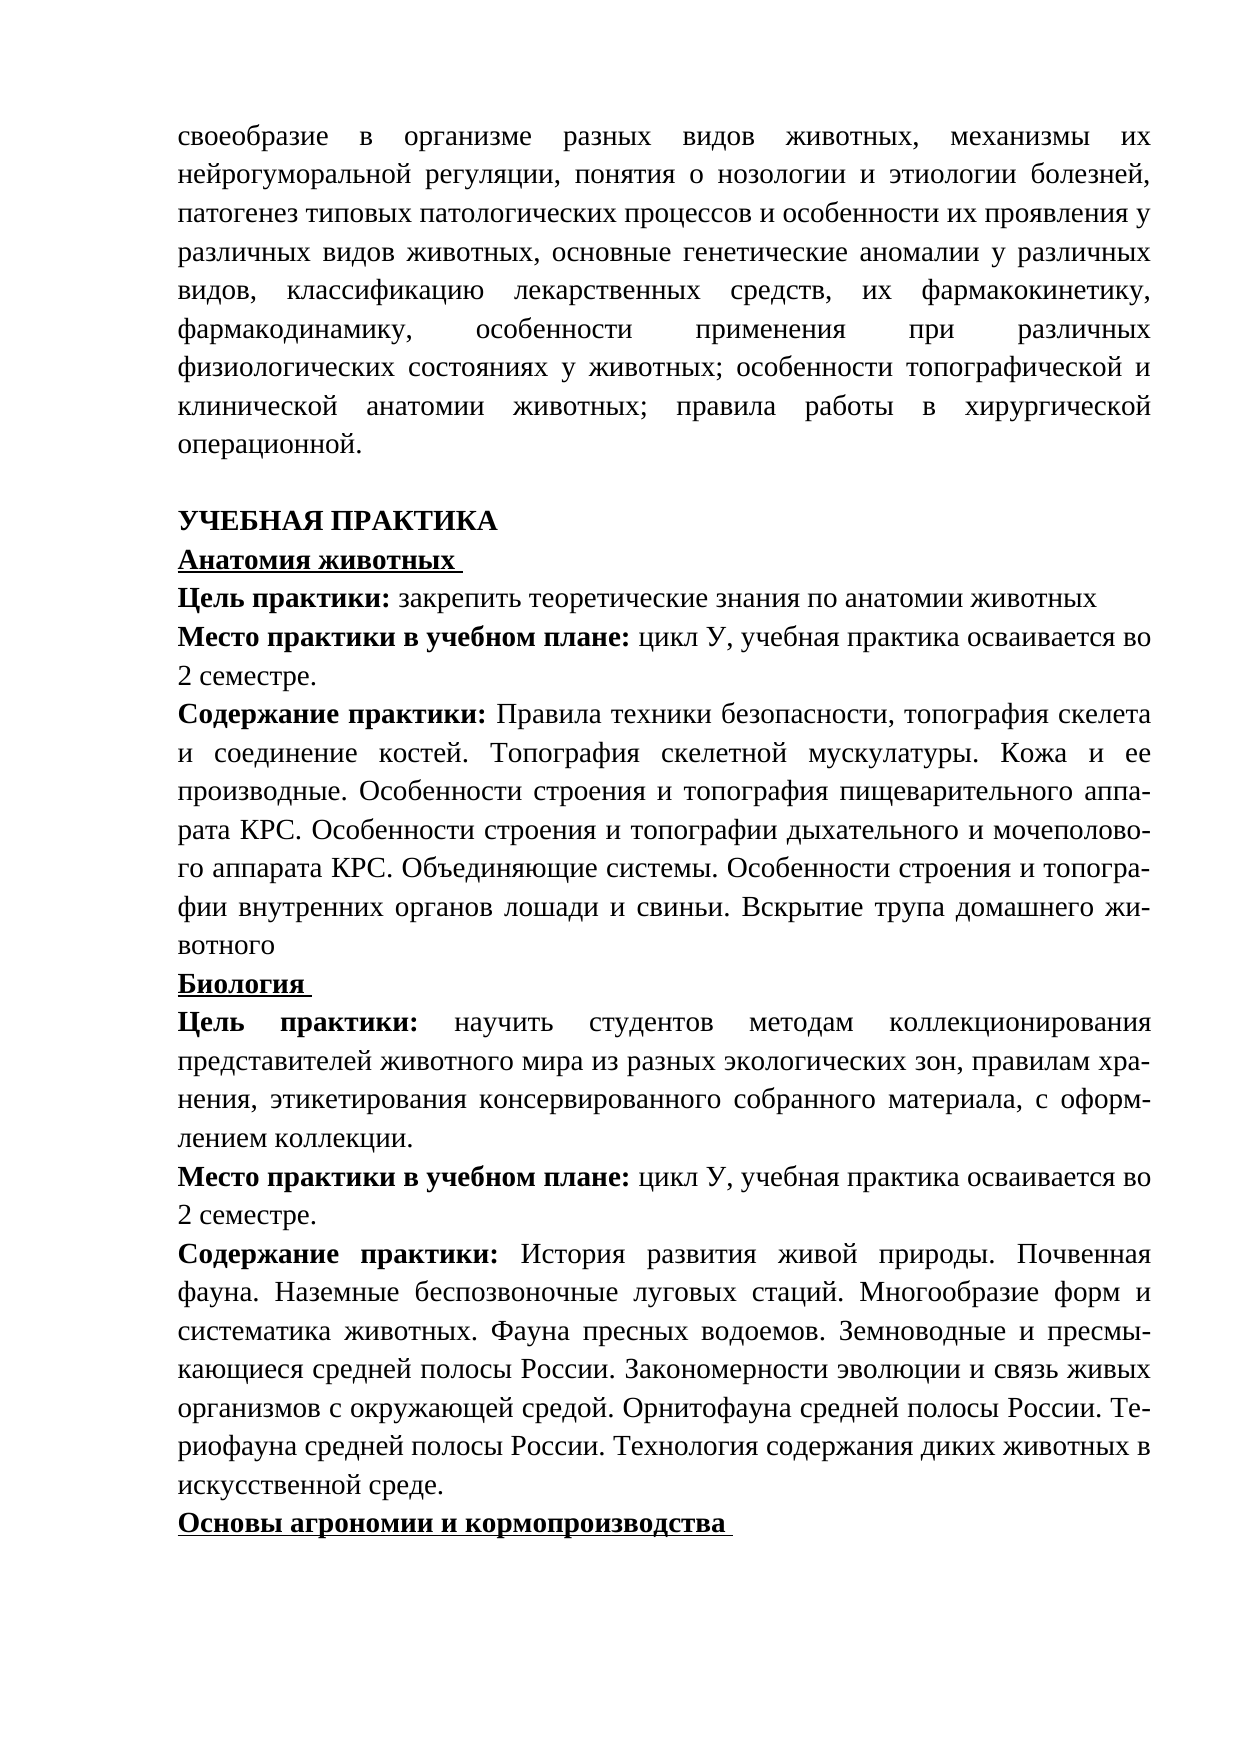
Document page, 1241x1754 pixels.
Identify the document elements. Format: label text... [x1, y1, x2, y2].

text Содержание практики: Правила техники безопасности, топография скелета и соединение костей. Топография скелетной мускулатуры. Кожа и ее производные. Особенности строения и топография пищеварительного аппа-рата КРС. Особенности строения и топографии дыхательного и мочеполово-го аппарата КРС. Объединяющие системы. Особенности строения и топогра-фии внутренних органов лошади и свиньи. Вскрытие трупа домашнего жи-вотного [177, 696, 1152, 961]
text Цель практики: научить студентов методам коллекционирования представителей животного мира из разных экологических зон, правилам хра-нения, этикетирования консервированного собранного материала, с оформ-лением коллекции. [177, 1004, 1152, 1154]
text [177, 118, 1152, 460]
text УЧЕБНАЯ ПРАКТИКА [177, 503, 1096, 537]
text Анатомия животных [177, 542, 1152, 576]
text Содержание практики: История развития живой природы. Почвенная фауна. Наземные беспозвоночные луговых стаций. Многообразие форм и систематика животных. Фауна пресных водоемов. Земноводные и пресмы-кающиеся средней полосы России. Закономерности эволюции и связь живых организмов с окружающей средой. Орнитофауна средней полосы России. Те-риофауна средней полосы России. Технология содержания диких животных в искусственной среде. [177, 1236, 1152, 1501]
text Основы агрономии и кормопроизводства [177, 1506, 1152, 1539]
text Место практики в учебном плане: цикл У, учебная практика осваивается во 2 семестре. [177, 1159, 1152, 1231]
text Место практики в учебном плане: цикл У, учебная практика осваивается во 2 семестре. [177, 619, 1152, 691]
text Биология [177, 966, 1152, 999]
text Цель практики: закрепить теоретические знания по анатомии животных [177, 581, 1152, 614]
